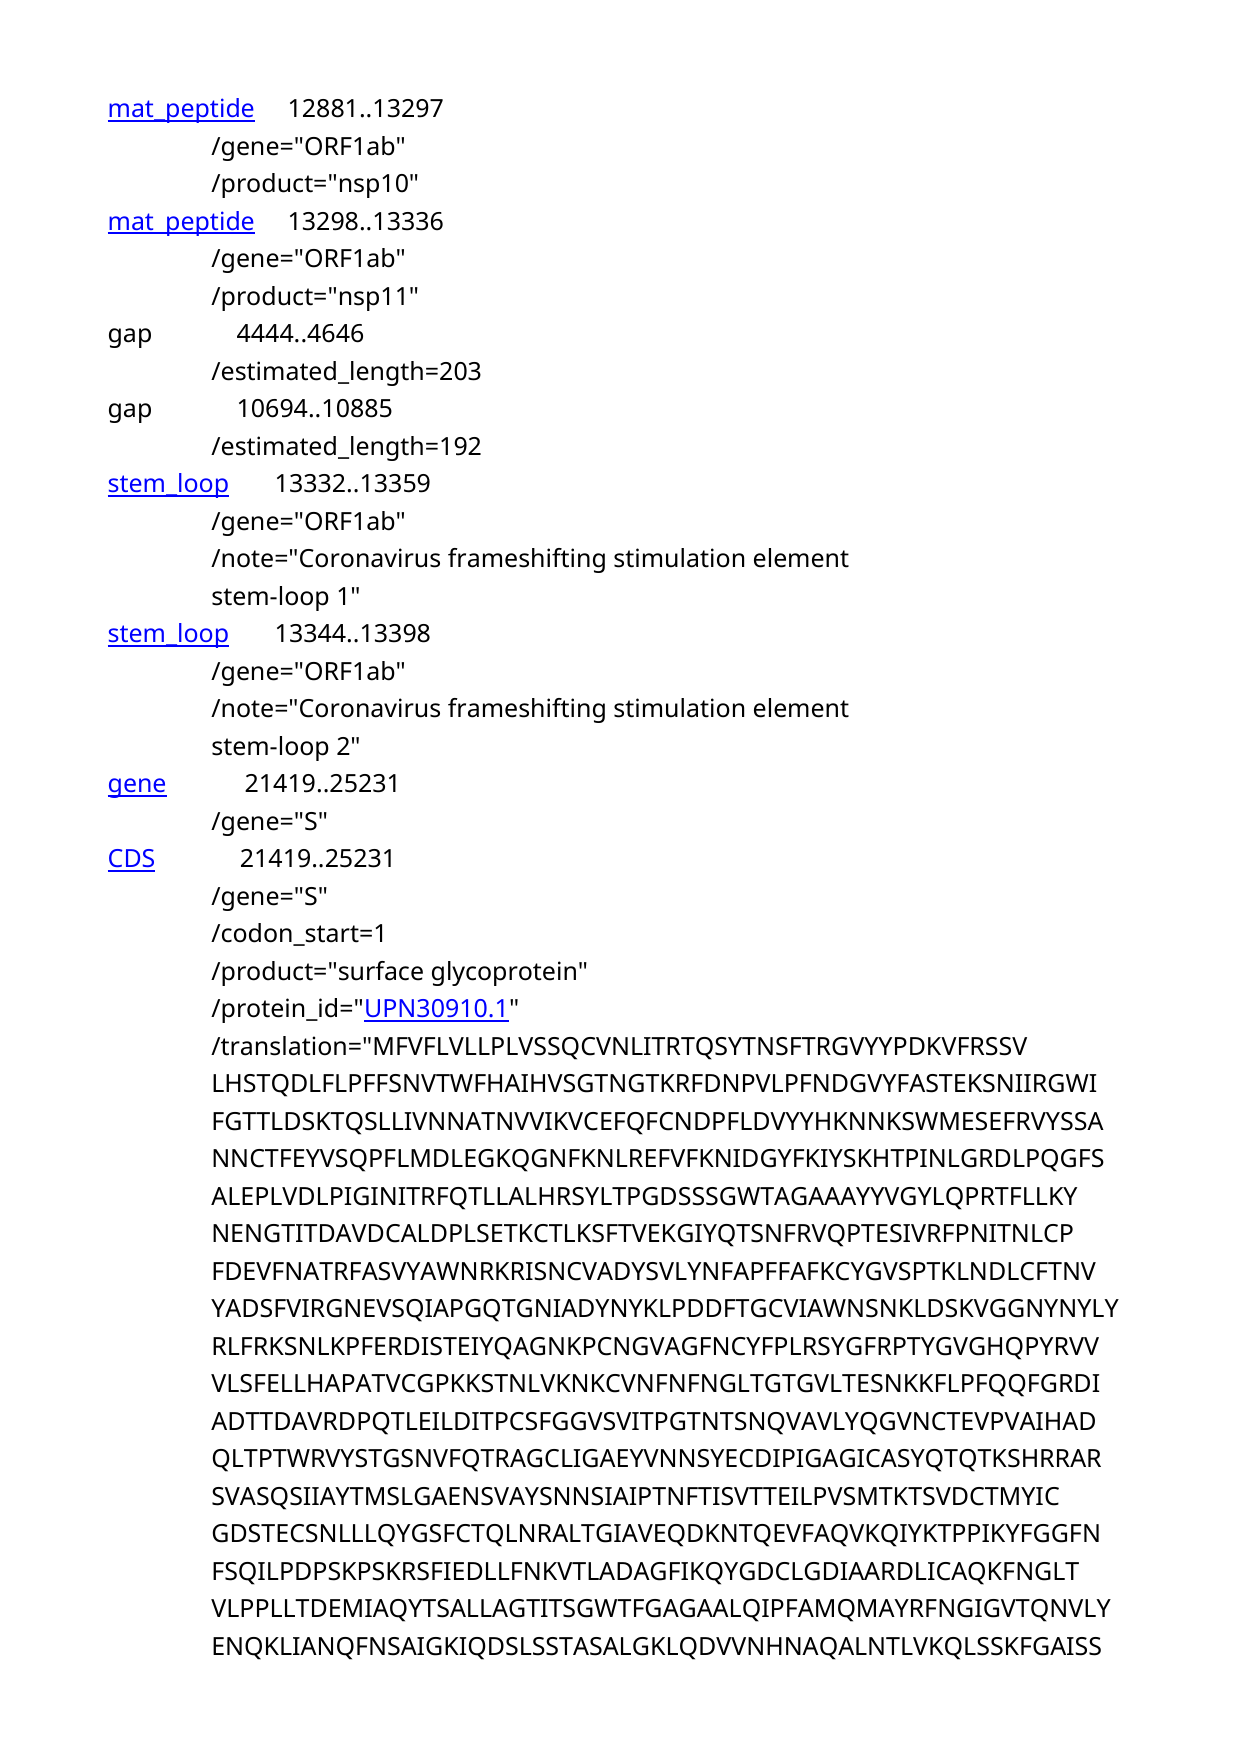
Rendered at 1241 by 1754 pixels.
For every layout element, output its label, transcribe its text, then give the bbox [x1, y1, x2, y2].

text /note="Coronavirus frameshifting stimulation element [75, 689, 1165, 727]
text /gene="ORF1ab" [75, 239, 1165, 277]
text ADTTDAVRDPQTLEILDITPCSFGGVSVITPGTNTSNQVAVLYQGVNCTEVPVAIHAD [75, 1402, 1165, 1439]
text SVASQSIIAYTMSLGAENSVAYSNNSIAIPTNFTISVTTEILPVSMTKTSVDCTMYIC [75, 1477, 1165, 1514]
text NNCTFEYVSQPFLMDLEGKQGNFKNLREFVFKNIDGYFKIYSKHTPINLGRDLPQGFS [75, 1139, 1165, 1177]
text QLTPTWRVYSTGSNVFQTRAGCLIGAEYVNNSYECDIPIGAGICASYQTQTKSHRRAR [75, 1439, 1165, 1477]
text /gene="ORF1ab" [75, 652, 1165, 689]
text YADSFVIRGNEVSQIAPGQTGNIADYNYKLPDDFTGCVIAWNSNKLDSKVGGNYNYLY [75, 1289, 1165, 1327]
text /gene="S" [75, 802, 1165, 839]
text gap 4444..4646 [75, 314, 1165, 352]
text /estimated_length=203 [75, 352, 1165, 389]
text RLFRKSNLKPFERDISTEIYQAGNKPCNGVAGFNCYFPLRSYGFRPTYGVGHQPYRVV [75, 1327, 1165, 1364]
text LHSTQDLFLPFFSNVTWFHAIHVSGTNGTKRFDNPVLPFNDGVYFASTEKSNIIRGWI [75, 1064, 1165, 1102]
text /product="surface glycoprotein" [75, 952, 1165, 989]
text stem-loop 2" [75, 727, 1165, 764]
text FSQILPDPSKPSKRSFIEDLLFNKVTLADAGFIKQYGDCLGDIAARDLICAQKFNGLT [75, 1552, 1165, 1589]
text /gene="S" [75, 877, 1165, 914]
text /estimated_length=192 [75, 427, 1165, 464]
text /product="nsp10" [75, 164, 1165, 202]
text GDSTECSNLLLQYGSFCTQLNRALTGIAVEQDKNTQEVFAQVKQIYKTPPIKYFGGFN [75, 1514, 1165, 1552]
text FDEVFNATRFASVYAWNRKRISNCVADYSVLYNFAPFFAFKCYGVSPTKLNDLCFTNV [75, 1252, 1165, 1289]
text /product="nsp11" [75, 277, 1165, 314]
text /note="Coronavirus frameshifting stimulation element [75, 539, 1165, 577]
text stem_loop 13344..13398 [75, 614, 1165, 652]
text /translation="MFVFLVLLPLVSSQCVNLITRTQSYTNSFTRGVYYPDKVFRSSV [75, 1027, 1165, 1064]
text FGTTLDSKTQSLLIVNNATNVVIKVCEFQFCNDPFLDVYYHKNNKSWMESEFRVYSSA [75, 1102, 1165, 1139]
text gap 10694..10885 [75, 389, 1165, 427]
text mat_peptide 12881..13297 [75, 89, 1165, 127]
text /protein_id="UPN30910.1" [75, 989, 1165, 1027]
text /codon_start=1 [75, 914, 1165, 952]
text gene 21419..25231 [75, 764, 1165, 802]
text mat_peptide 13298..13336 [75, 202, 1165, 239]
text ALEPLVDLPIGINITRFQTLLALHRSYLTPGDSSSGWTAGAAAYYVGYLQPRTFLLKY [75, 1177, 1165, 1214]
text VLSFELLHAPATVCGPKKSTNLVKNKCVNFNFNGLTGTGVLTESNKKFLPFQQFGRDI [75, 1364, 1165, 1402]
text /gene="ORF1ab" [75, 127, 1165, 164]
text NENGTITDAVDCALDPLSETKCTLKSFTVEKGIYQTSNFRVQPTESIVRFPNITNLCP [75, 1214, 1165, 1252]
text /gene="ORF1ab" [75, 502, 1165, 539]
text stem_loop 13332..13359 [75, 464, 1165, 502]
text ENQKLIANQFNSAIGKIQDSLSSTASALGKLQDVVNHNAQALNTLVKQLSSKFGAISS [75, 1627, 1165, 1664]
text stem-loop 1" [75, 577, 1165, 614]
text VLPPLLTDEMIAQYTSALLAGTITSGWTFGAGAALQIPFAMQMAYRFNGIGVTQNVLY [75, 1589, 1165, 1627]
text CDS 21419..25231 [75, 839, 1165, 877]
